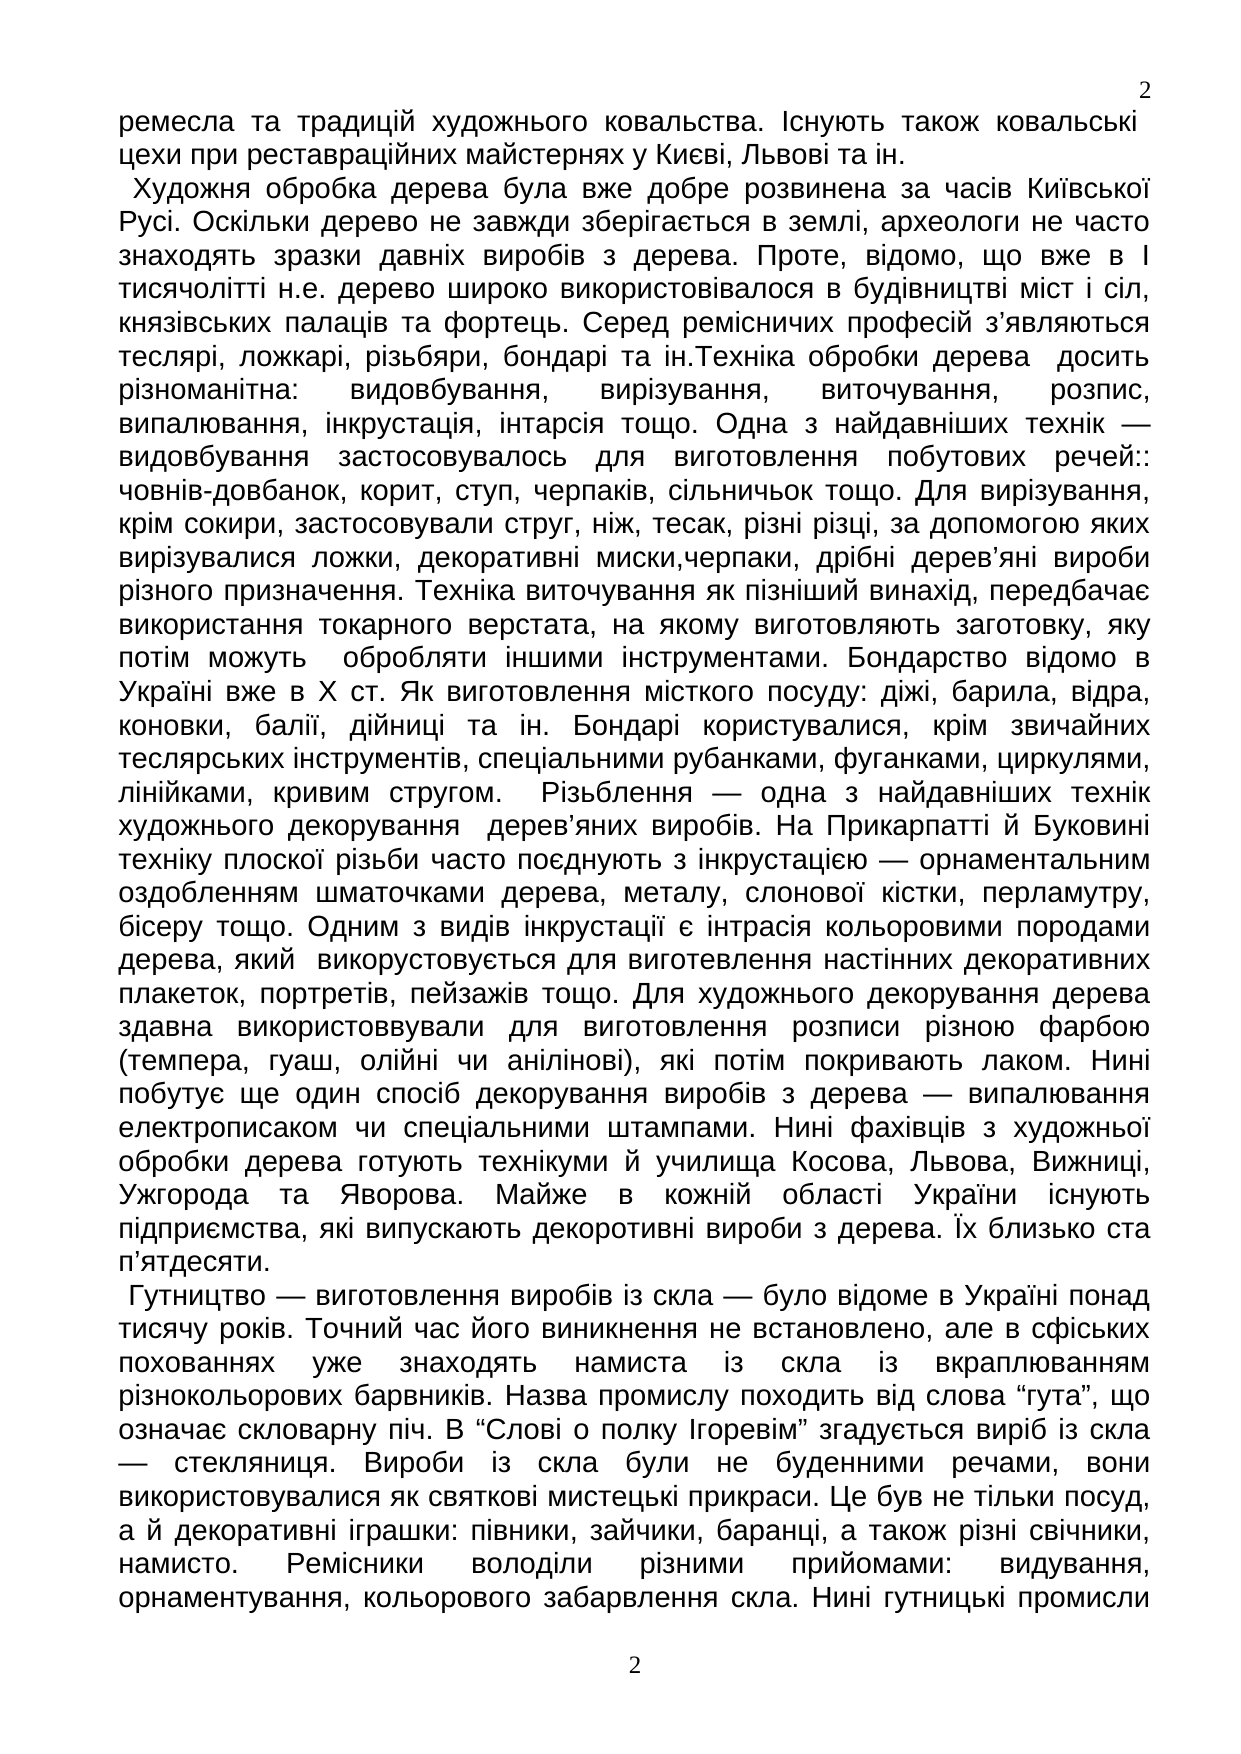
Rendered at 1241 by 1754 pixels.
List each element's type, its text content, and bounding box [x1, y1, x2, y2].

text Художня обробка дерева була вже добре розвинена за часів Київської Русі. Оскільки дерево не завжди зберігається в землі, археологи не часто знаходять зразки давніх виробів з дерева. Проте, відомо, що вже в І тисячолітті н.е. дерево широко використовівалося в будівництві міст і сіл, князівських палаців та фортець. Серед ремісничих професій з’являються теслярі, ложкарі, різьбяри, бондарі та ін.Техніка обробки дерева досить різноманітна: видовбування, вирізування, виточування, розпис, випалювання, інкрустація, інтарсія тощо. Одна з найдавніших технік — видовбування застосовувалось для виготовлення побутових речей:: човнів-довбанок, корит, ступ, черпаків, сільничьок тощо. Для вирізування, крім сокири, застосовували струг, ніж, тесак, різні різці, за допомогою яких вирізувалися ложки, декоративні миски,черпаки, дрібні дерев’яні вироби різного призначення. Техніка виточування як пізніший винахід, передбачає використання токарного верстата, на якому виготовляють заготовку, яку потім можуть обробляти іншими інструментами. Бондарство відомо в Україні вже в Х ст. Як виготовлення місткого посуду: діжі, барила, відра, коновки, балії, дійниці та ін. Бондарі користувалися, крім звичайних теслярських інструментів, спеціальними рубанками, фуганками, циркулями, лінійками, кривим стругом. Різьблення — одна з найдавніших технік художнього декорування дерев’яних виробів. На Прикарпатті й Буковині техніку плоскої різьби часто поєднують з інкрустацією — орнаментальним оздобленням шматочками дерева, металу, слонової кістки, перламутру, бісеру тощо. Одним з видів інкрустації є інтрасія кольоровими породами дерева, який викорустовується для виготевлення настінних декоративних плакеток, портретів, пейзажів тощо. Для художнього декорування дерева здавна використоввували для виготовлення розписи різною фарбою (темпера, гуаш, олійні чи анілінові), які потім покривають лаком. Нині побутує ще один спосіб декорування виробів з дерева — випалювання електрописаком чи спеціальними штампами. Нині фахівців з художньої обробки дерева готують технікуми й училища Косова, Львова, Вижниці, Ужгорода та Яворова. Майже в кожній області України існують підприємства, які випускають декоротивні вироби з дерева. Їх близько ста п’ятдесяти. [118, 171, 1152, 1278]
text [118, 1278, 1152, 1613]
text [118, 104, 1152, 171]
